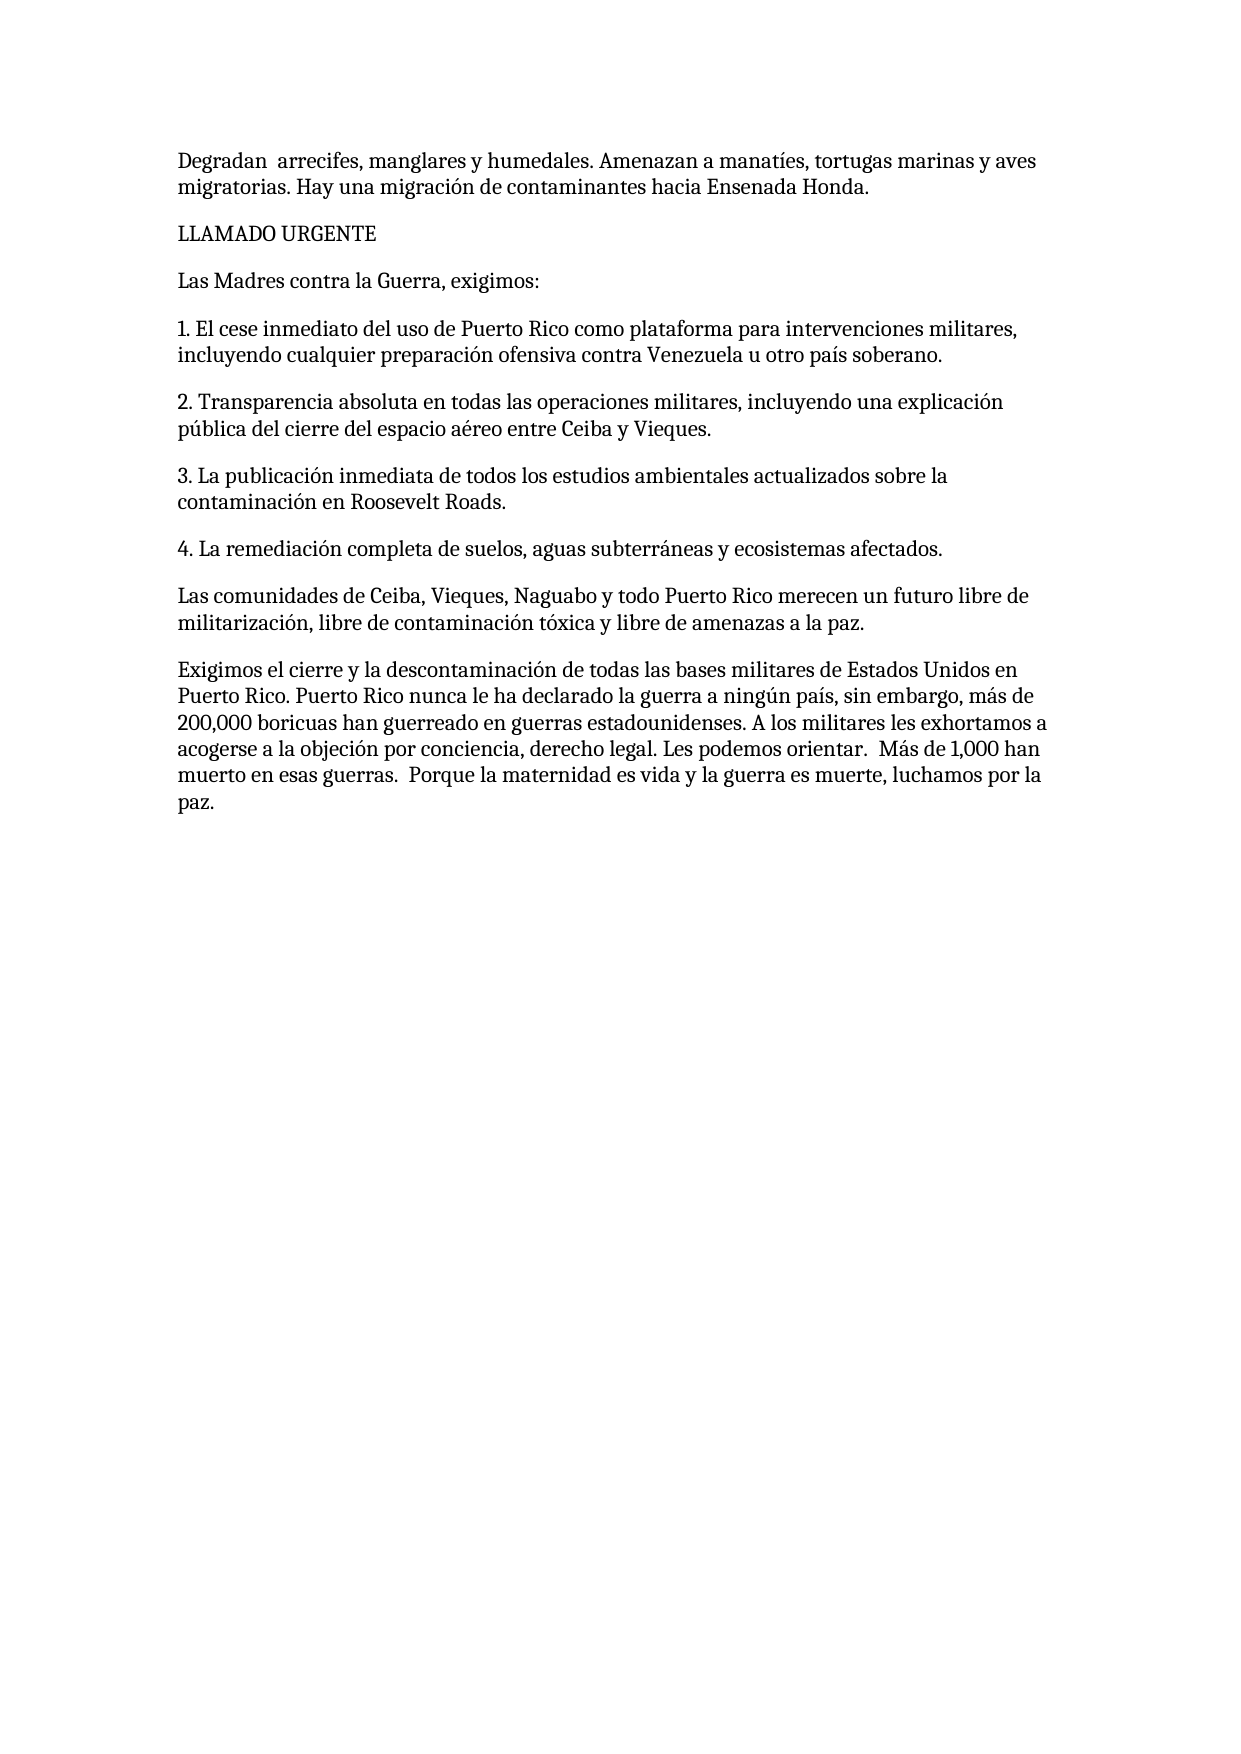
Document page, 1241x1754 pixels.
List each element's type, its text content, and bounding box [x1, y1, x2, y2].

text Degradan arrecifes, manglares y humedales. Amenazan a manatíes, tortugas marinas y aves migratorias. Hay una migración de contaminantes hacia Ensenada Honda. [177, 148, 1063, 200]
text LLAMADO URGENTE [177, 221, 1063, 247]
text 1. El cese inmediato del uso de Puerto Rico como plataforma para intervenciones militares, incluyendo cualquier preparación ofensiva contra Venezuela u otro país soberano. [177, 316, 1063, 368]
text Exigimos el cierre y la descontaminación de todas las bases militares de Estados Unidos en Puerto Rico. Puerto Rico nunca le ha declarado la guerra a ningún país, sin embargo, más de 200,000 boricuas han guerreado en guerras estadounidenses. A los militares les exhortamos a acogerse a la objeción por conciencia, derecho legal. Les podemos orientar. Más de 1,000 han muerto en esas guerras. Porque la maternidad es vida y la guerra es muerte, luchamos por la paz. [177, 657, 1063, 815]
text 3. La publicación inmediata de todos los estudios ambientales actualizados sobre la contaminación en Roosevelt Roads. [177, 463, 1063, 515]
text 2. Transparencia absoluta en todas las operaciones militares, incluyendo una explicación pública del cierre del espacio aéreo entre Ceiba y Vieques. [177, 389, 1063, 442]
text Las comunidades de Ceiba, Vieques, Naguabo y todo Puerto Rico merecen un futuro libre de militarización, libre de contaminación tóxica y libre de amenazas a la paz. [177, 583, 1063, 636]
text 4. La remediación completa de suelos, aguas subterráneas y ecosistemas afectados. [177, 536, 1063, 562]
text Las Madres contra la Guerra, exigimos: [177, 268, 1063, 295]
